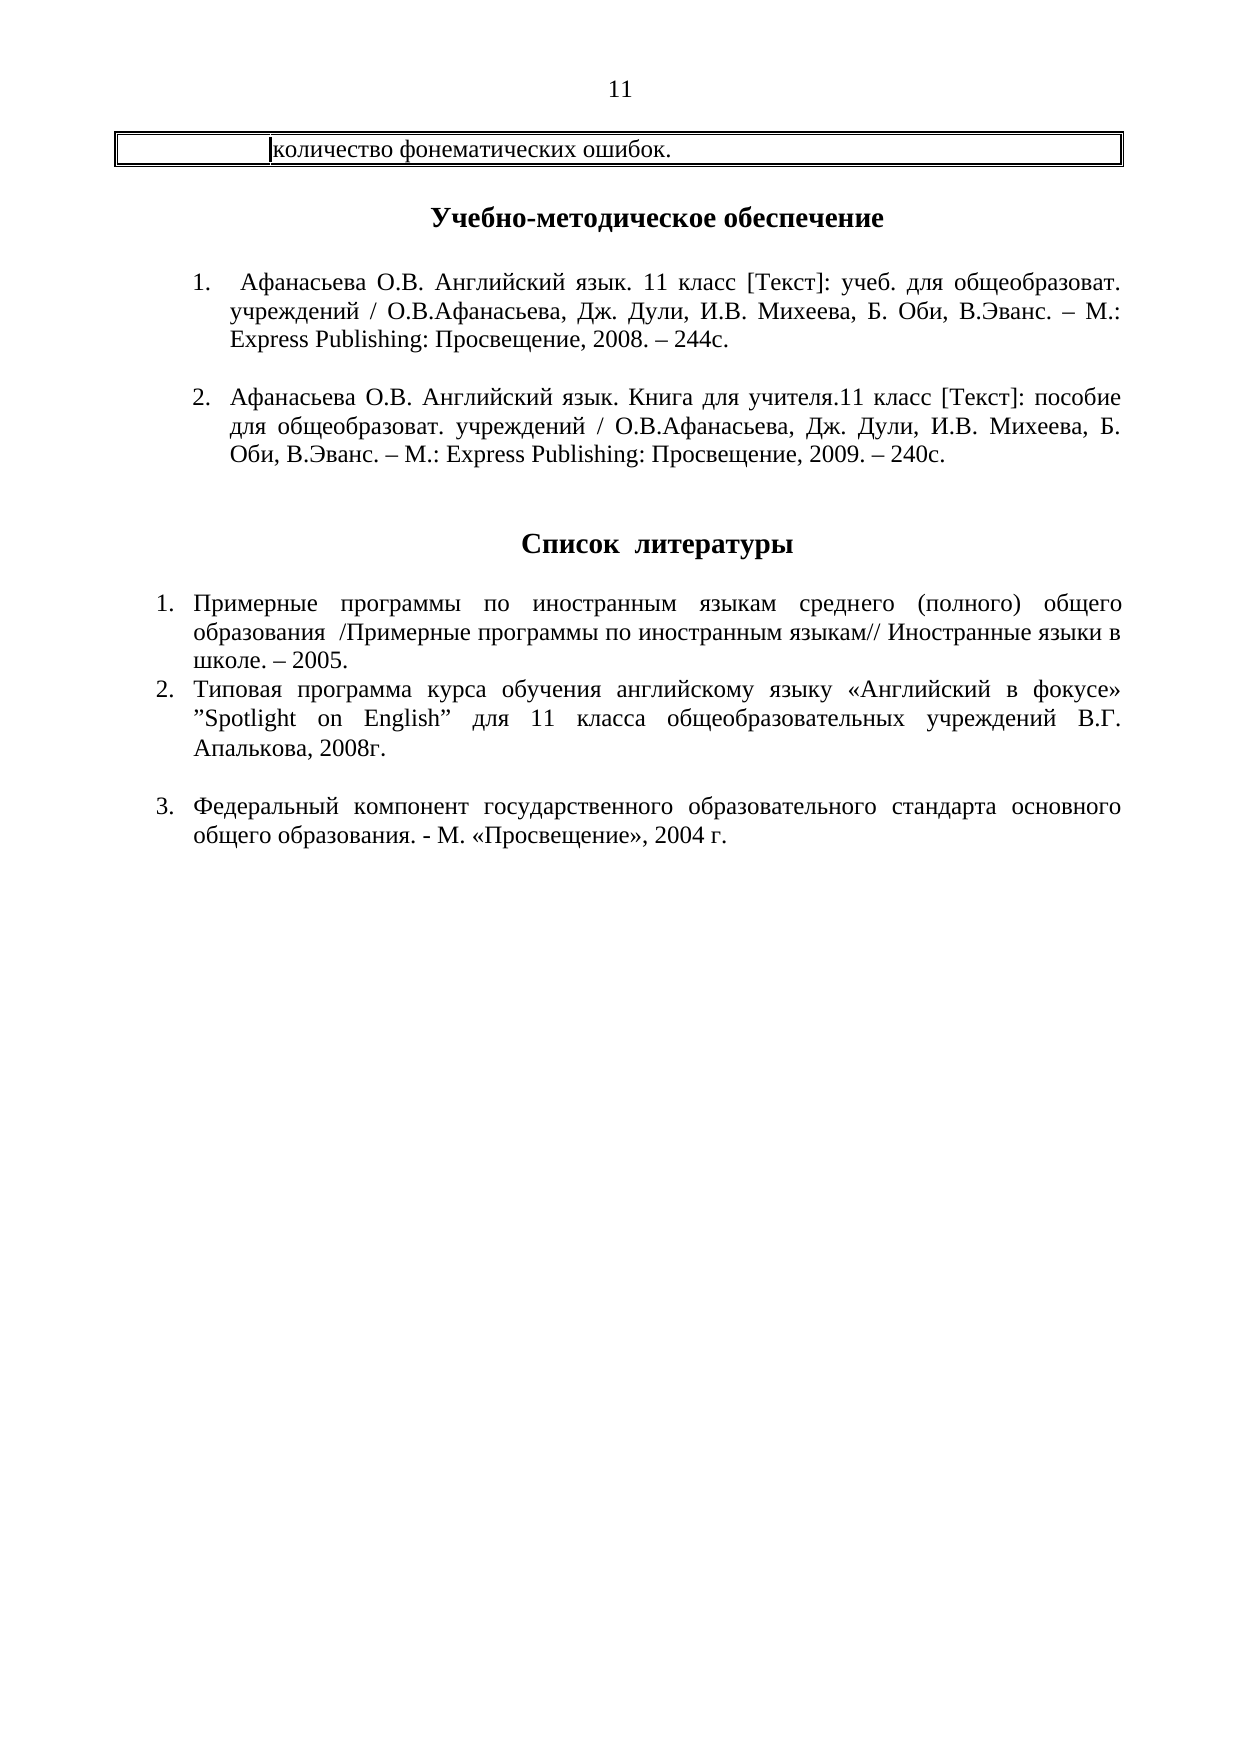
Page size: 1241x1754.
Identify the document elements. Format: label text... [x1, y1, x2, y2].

table_cell 2 [118, 135, 270, 163]
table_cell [270, 135, 1120, 163]
list Афанасьева О.В. Английский язык. Книга для учителя.11 класс [Текст]: пособие для общеобразоват. учреждений / О.В.Афанасьева, Дж. Дули, И.В. Михеева, Б. Оби, В.Эванс. – М.: Express Publishing: Просвещение, 2009. – 240с. [192, 382, 1122, 468]
text Учебно-методическое обеспечение [118, 200, 1122, 233]
list Федеральный компонент государственного образовательного стандарта основного общего образования. - М. «Просвещение», 2004 г. [156, 791, 1122, 849]
list Типовая программа курса обучения английскому языку «Английский в фокусе» ”Spotlight on English” для 11 класса общеобразовательных учреждений В.Г. Апалькова, 2008г. [156, 674, 1122, 762]
list Примерные программы по иностранным языкам среднего (полного) общего образования /Примерные программы по иностранным языкам// Иностранные языки в школе. – 2005. [156, 588, 1122, 674]
list Афанасьева О.В. Английский язык. 11 класс [Текст]: учеб. для общеобразоват. учреждений / О.В.Афанасьева, Дж. Дули, И.В. Михеева, Б. Оби, В.Эванс. – М.: Express Publishing: Просвещение, 2008. – 244с. [192, 267, 1122, 353]
text Список литературы [118, 526, 1122, 559]
